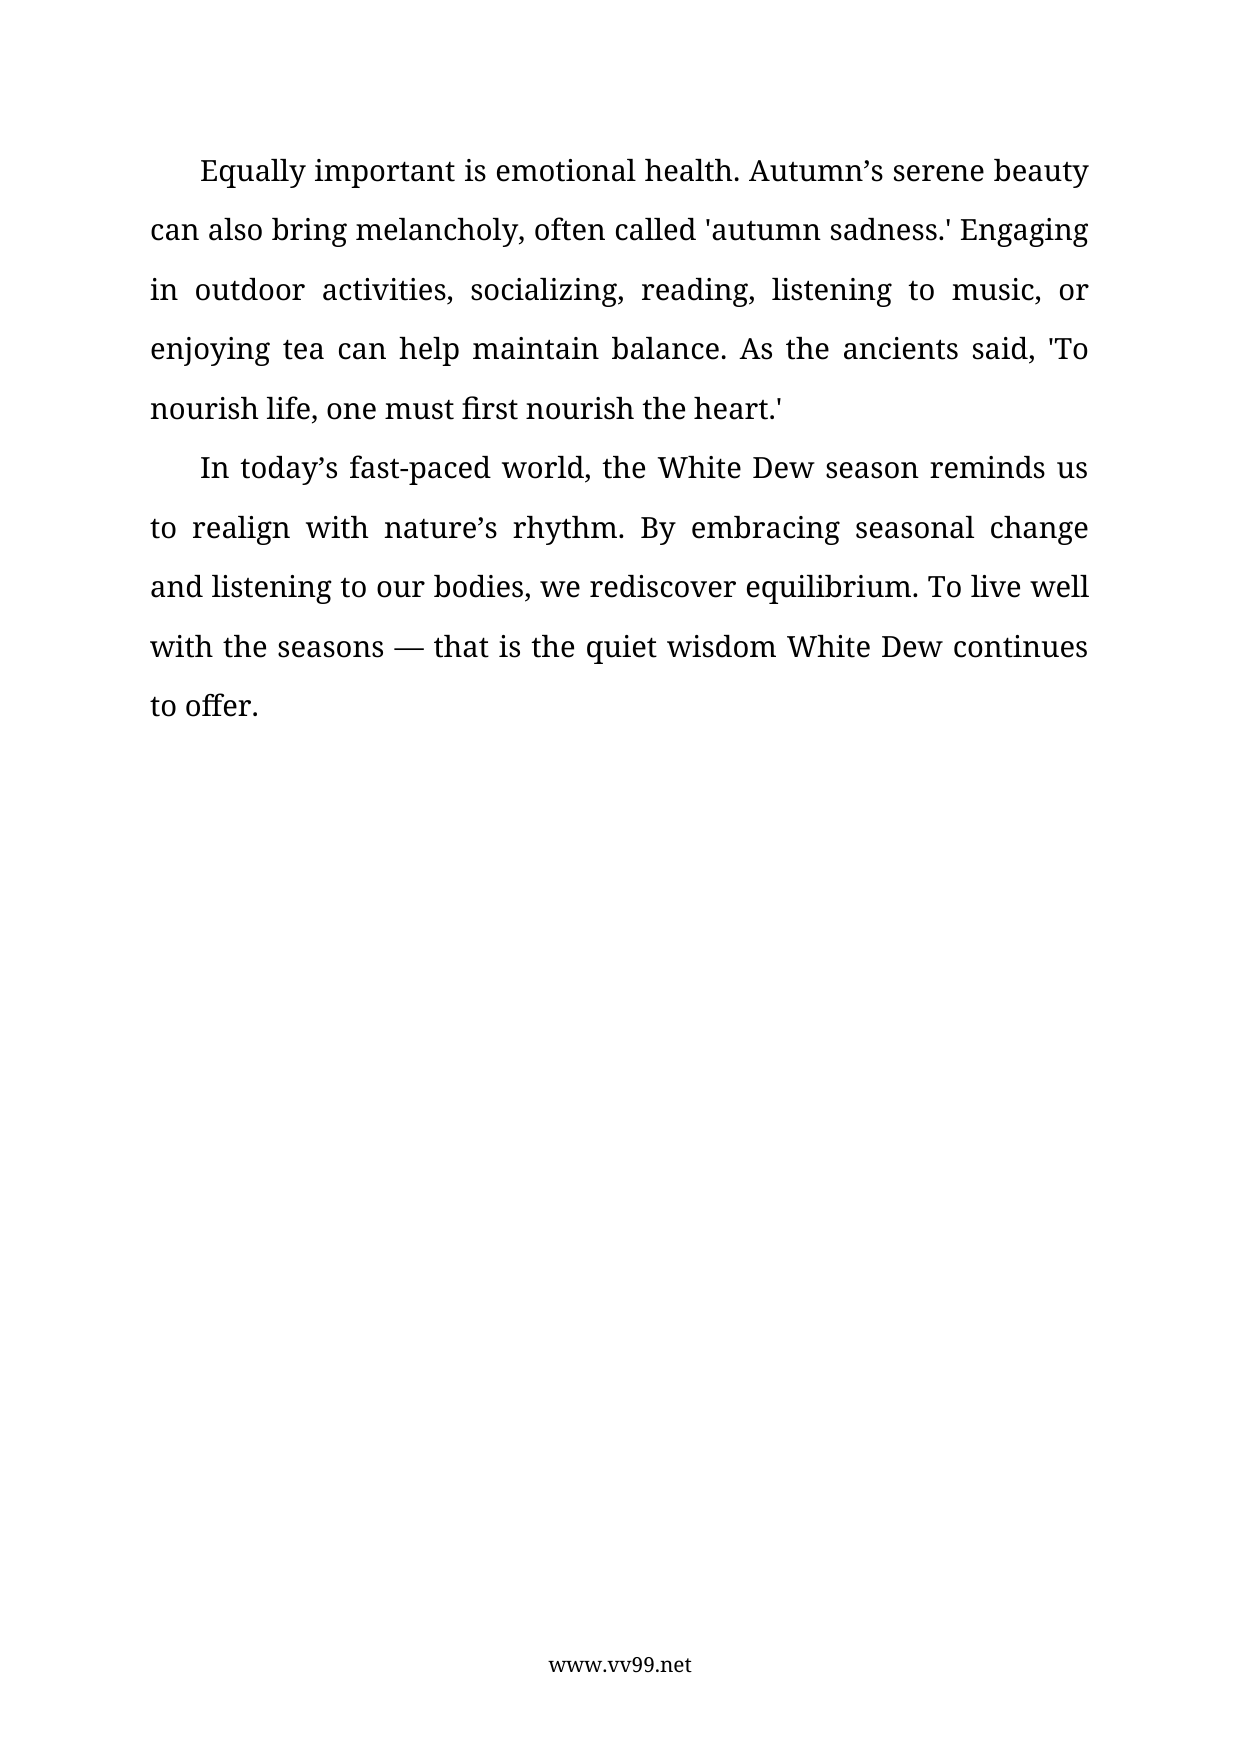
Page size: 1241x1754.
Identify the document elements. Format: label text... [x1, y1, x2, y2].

text In today’s fast-paced world, the White Dew season reminds us to realign with nature’s rhythm. By embracing seasonal change and listening to our bodies, we rediscover equilibrium. To live well with the seasons — that is the quiet wisdom White Dew continues to offer. [150, 447, 1090, 725]
text Equally important is emotional health. Autumn’s serene beauty can also bring melancholy, often called 'autumn sadness.' Engaging in outdoor activities, socializing, reading, listening to music, or enjoying tea can help maintain balance. As the ancients said, 'To nourish life, one must first nourish the heart.' [150, 150, 1090, 428]
